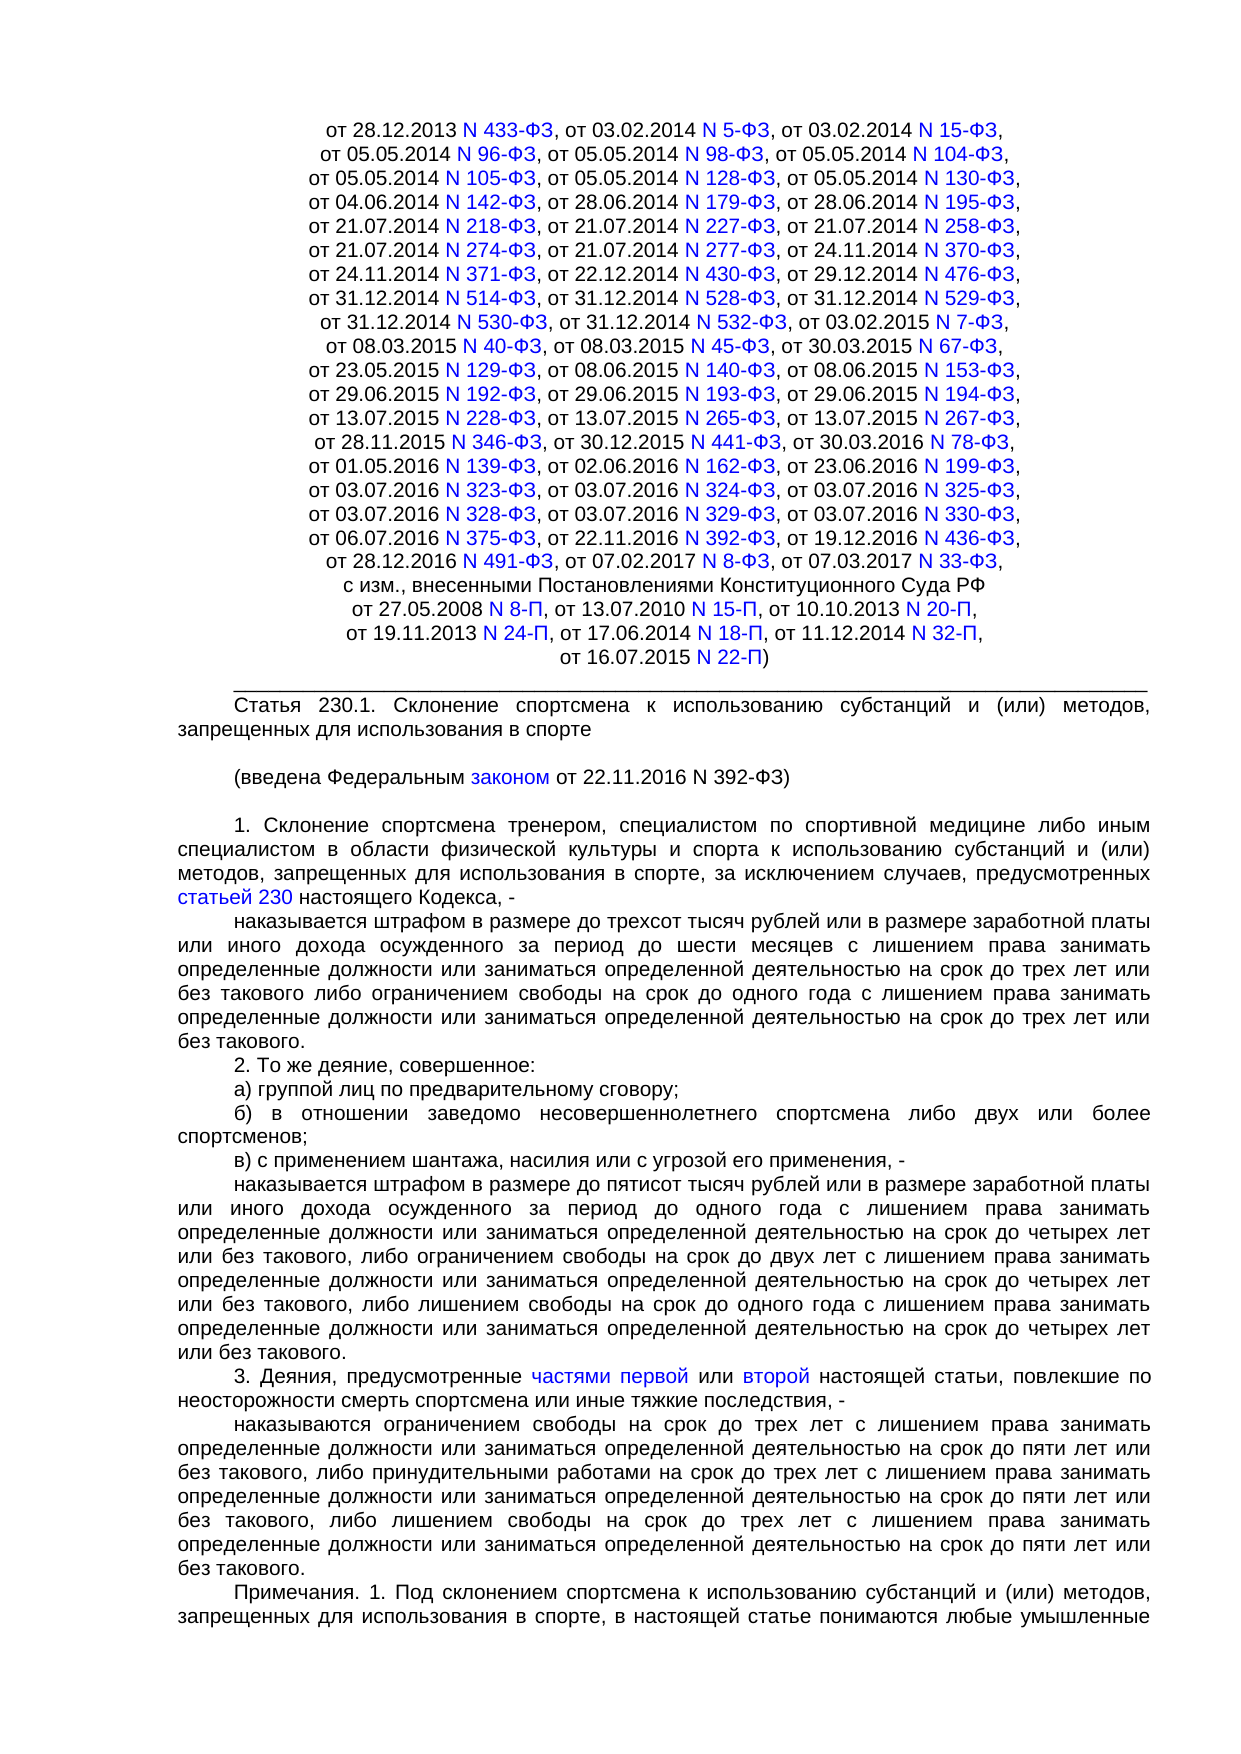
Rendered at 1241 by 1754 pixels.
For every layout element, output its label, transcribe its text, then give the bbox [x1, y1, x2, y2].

text (введена Федеральным законом от 22.11.2016 N 392-ФЗ) [177, 765, 1152, 789]
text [177, 1579, 1152, 1627]
text 2. То же деяние, совершенное: [177, 1052, 1152, 1076]
text от 01.05.2016 N 139-ФЗ, от 02.06.2016 N 162-ФЗ, от 23.06.2016 N 199-ФЗ, [177, 453, 1152, 477]
text от 21.07.2014 N 274-ФЗ, от 21.07.2014 N 277-ФЗ, от 24.11.2014 N 370-ФЗ, [177, 238, 1152, 262]
text от 04.06.2014 N 142-ФЗ, от 28.06.2014 N 179-ФЗ, от 28.06.2014 N 195-ФЗ, [177, 190, 1152, 214]
text б) в отношении заведомо несовершеннолетнего спортсмена либо двух или более спортсменов; [177, 1100, 1152, 1148]
text наказывается штрафом в размере до трехсот тысяч рублей или в размере заработной платы или иного дохода осужденного за период до шести месяцев с лишением права занимать определенные должности или заниматься определенной деятельностью на срок до трех лет или без такового либо ограничением свободы на срок до одного года с лишением права занимать определенные должности или заниматься определенной деятельностью на срок до трех лет или без такового. [177, 909, 1152, 1052]
text от 21.07.2014 N 218-ФЗ, от 21.07.2014 N 227-ФЗ, от 21.07.2014 N 258-ФЗ, [177, 214, 1152, 238]
text от 03.07.2016 N 323-ФЗ, от 03.07.2016 N 324-ФЗ, от 03.07.2016 N 325-ФЗ, [177, 477, 1152, 501]
text от 05.05.2014 N 105-ФЗ, от 05.05.2014 N 128-ФЗ, от 05.05.2014 N 130-ФЗ, [177, 166, 1152, 190]
text Статья 230.1. Склонение спортсмена к использованию субстанций и (или) методов, запрещенных для использования в спорте [177, 693, 1152, 741]
text от 31.12.2014 N 530-ФЗ, от 31.12.2014 N 532-ФЗ, от 03.02.2015 N 7-ФЗ, [177, 310, 1152, 334]
text а) группой лиц по предварительному сговору; [177, 1076, 1152, 1100]
text 1. Склонение спортсмена тренером, специалистом по спортивной медицине либо иным специалистом в области физической культуры и спорта к использованию субстанций и (или) методов, запрещенных для использования в спорте, за исключением случаев, предусмотренных статьей 230 настоящего Кодекса, - [177, 813, 1152, 909]
text в) с применением шантажа, насилия или с угрозой его применения, - [177, 1148, 1152, 1172]
text от 13.07.2015 N 228-ФЗ, от 13.07.2015 N 265-ФЗ, от 13.07.2015 N 267-ФЗ, [177, 406, 1152, 429]
text от 31.12.2014 N 514-ФЗ, от 31.12.2014 N 528-ФЗ, от 31.12.2014 N 529-ФЗ, [177, 286, 1152, 310]
text от 06.07.2016 N 375-ФЗ, от 22.11.2016 N 392-ФЗ, от 19.12.2016 N 436-ФЗ, [177, 525, 1152, 549]
text от 28.12.2013 N 433-ФЗ, от 03.02.2014 N 5-ФЗ, от 03.02.2014 N 15-ФЗ, [177, 118, 1152, 142]
text от 24.11.2014 N 371-ФЗ, от 22.12.2014 N 430-ФЗ, от 29.12.2014 N 476-ФЗ, [177, 262, 1152, 286]
text 3. Деяния, предусмотренные частями первой или второй настоящей статьи, повлекшие по неосторожности смерть спортсмена или иные тяжкие последствия, - [177, 1364, 1152, 1412]
text от 23.05.2015 N 129-ФЗ, от 08.06.2015 N 140-ФЗ, от 08.06.2015 N 153-ФЗ, [177, 358, 1152, 382]
text от 19.11.2013 N 24-П, от 17.06.2014 N 18-П, от 11.12.2014 N 32-П, [177, 621, 1152, 645]
text наказывается штрафом в размере до пятисот тысяч рублей или в размере заработной платы или иного дохода осужденного за период до одного года с лишением права занимать определенные должности или заниматься определенной деятельностью на срок до четырех лет или без такового, либо ограничением свободы на срок до двух лет с лишением права занимать определенные должности или заниматься определенной деятельностью на срок до четырех лет или без такового, либо лишением свободы на срок до одного года с лишением права занимать определенные должности или заниматься определенной деятельностью на срок до четырех лет или без такового. [177, 1172, 1152, 1364]
text _______________________________________________________________________________ [177, 669, 1152, 693]
text от 28.11.2015 N 346-ФЗ, от 30.12.2015 N 441-ФЗ, от 30.03.2016 N 78-ФЗ, [177, 429, 1152, 453]
text с изм., внесенными Постановлениями Конституционного Суда РФ [177, 573, 1152, 597]
text от 27.05.2008 N 8-П, от 13.07.2010 N 15-П, от 10.10.2013 N 20-П, [177, 597, 1152, 621]
text от 03.07.2016 N 328-ФЗ, от 03.07.2016 N 329-ФЗ, от 03.07.2016 N 330-ФЗ, [177, 501, 1152, 525]
text от 08.03.2015 N 40-ФЗ, от 08.03.2015 N 45-ФЗ, от 30.03.2015 N 67-ФЗ, [177, 334, 1152, 358]
text от 05.05.2014 N 96-ФЗ, от 05.05.2014 N 98-ФЗ, от 05.05.2014 N 104-ФЗ, [177, 142, 1152, 166]
text от 29.06.2015 N 192-ФЗ, от 29.06.2015 N 193-ФЗ, от 29.06.2015 N 194-ФЗ, [177, 382, 1152, 406]
text наказываются ограничением свободы на срок до трех лет с лишением права занимать определенные должности или заниматься определенной деятельностью на срок до пяти лет или без такового, либо принудительными работами на срок до трех лет с лишением права занимать определенные должности или заниматься определенной деятельностью на срок до пяти лет или без такового, либо лишением свободы на срок до трех лет с лишением права занимать определенные должности или заниматься определенной деятельностью на срок до пяти лет или без такового. [177, 1412, 1152, 1579]
text от 28.12.2016 N 491-ФЗ, от 07.02.2017 N 8-ФЗ, от 07.03.2017 N 33-ФЗ, [177, 549, 1152, 573]
text от 16.07.2015 N 22-П) [177, 645, 1152, 669]
